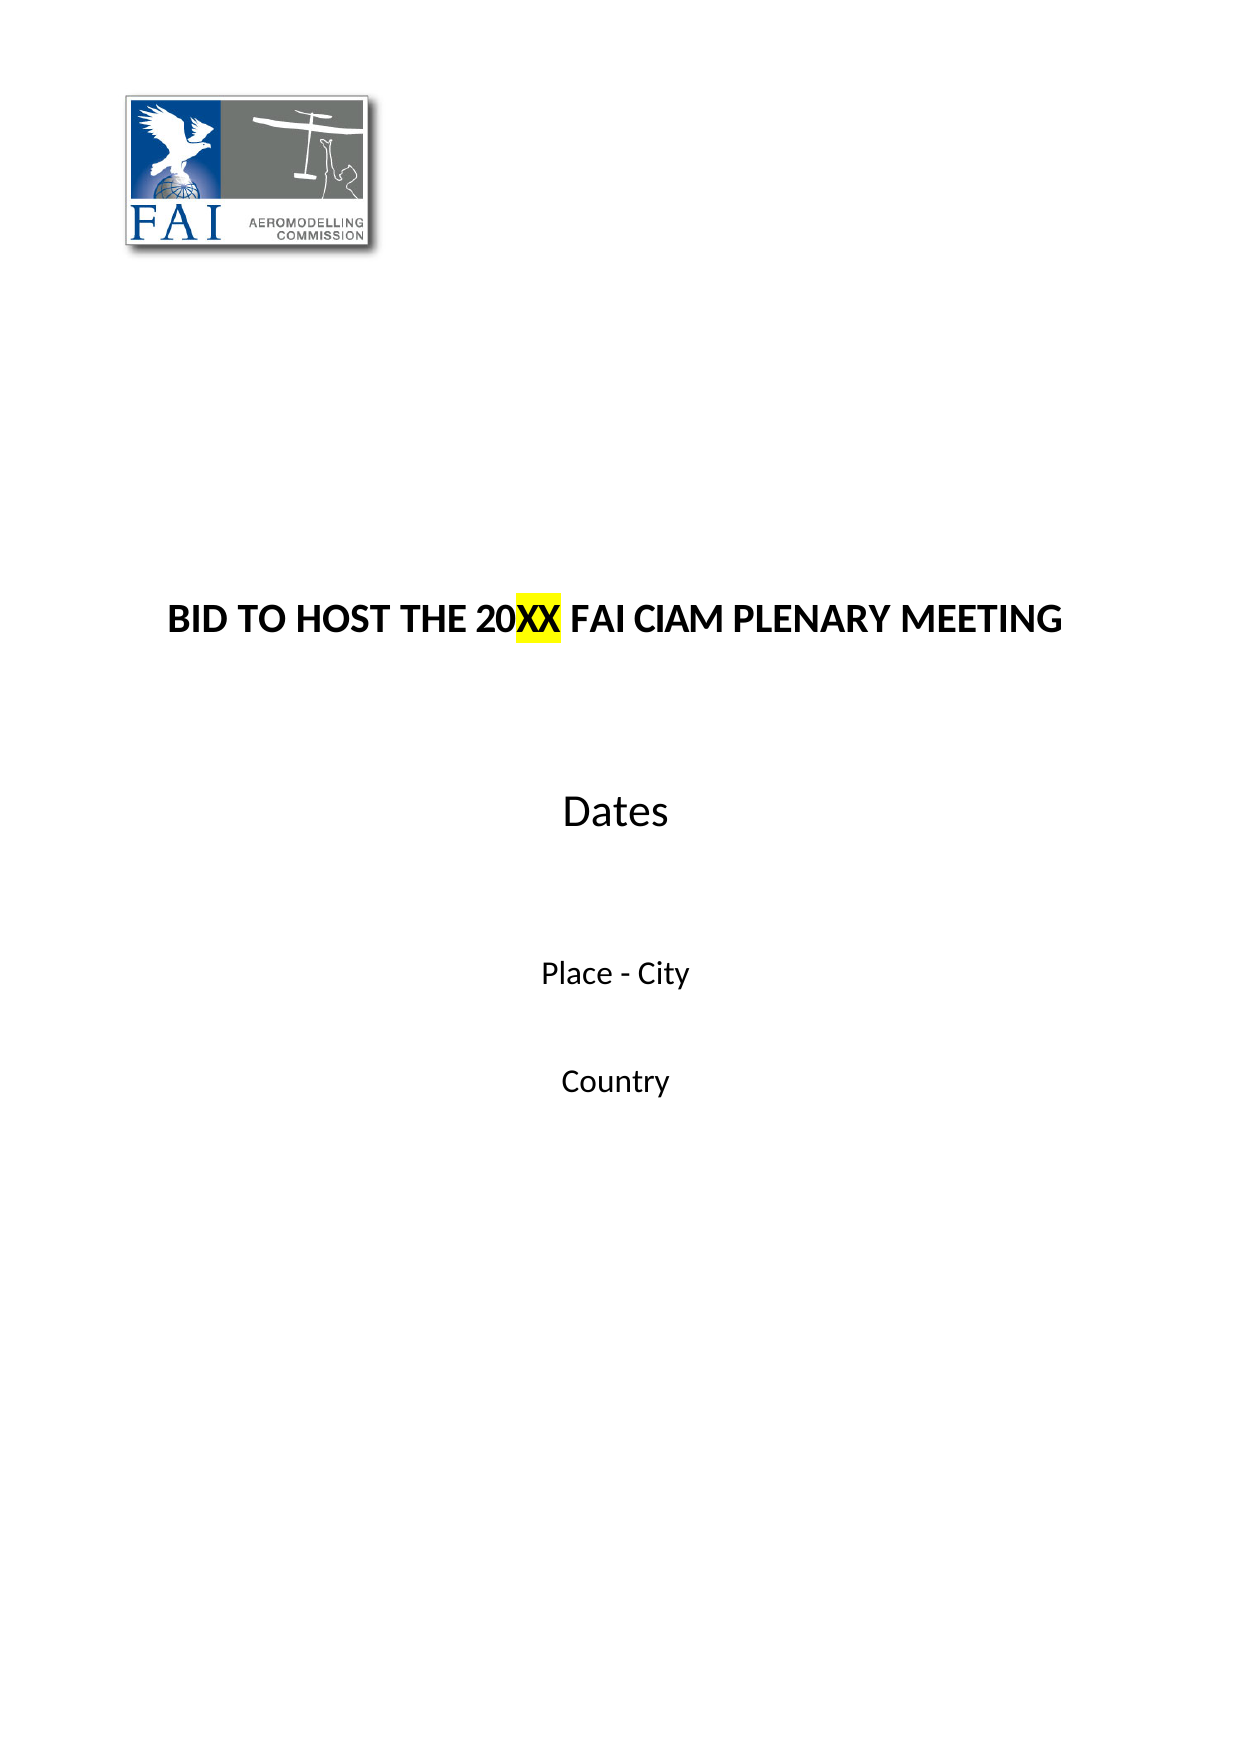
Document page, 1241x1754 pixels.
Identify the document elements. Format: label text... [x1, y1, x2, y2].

text BID TO HOST THE 20XX FAI CIAM PLENARY MEETING [118, 592, 1113, 643]
text Place - City [118, 952, 1113, 993]
text Country [118, 1060, 1113, 1101]
title Dates [118, 782, 1113, 838]
picture [118, 88, 387, 264]
